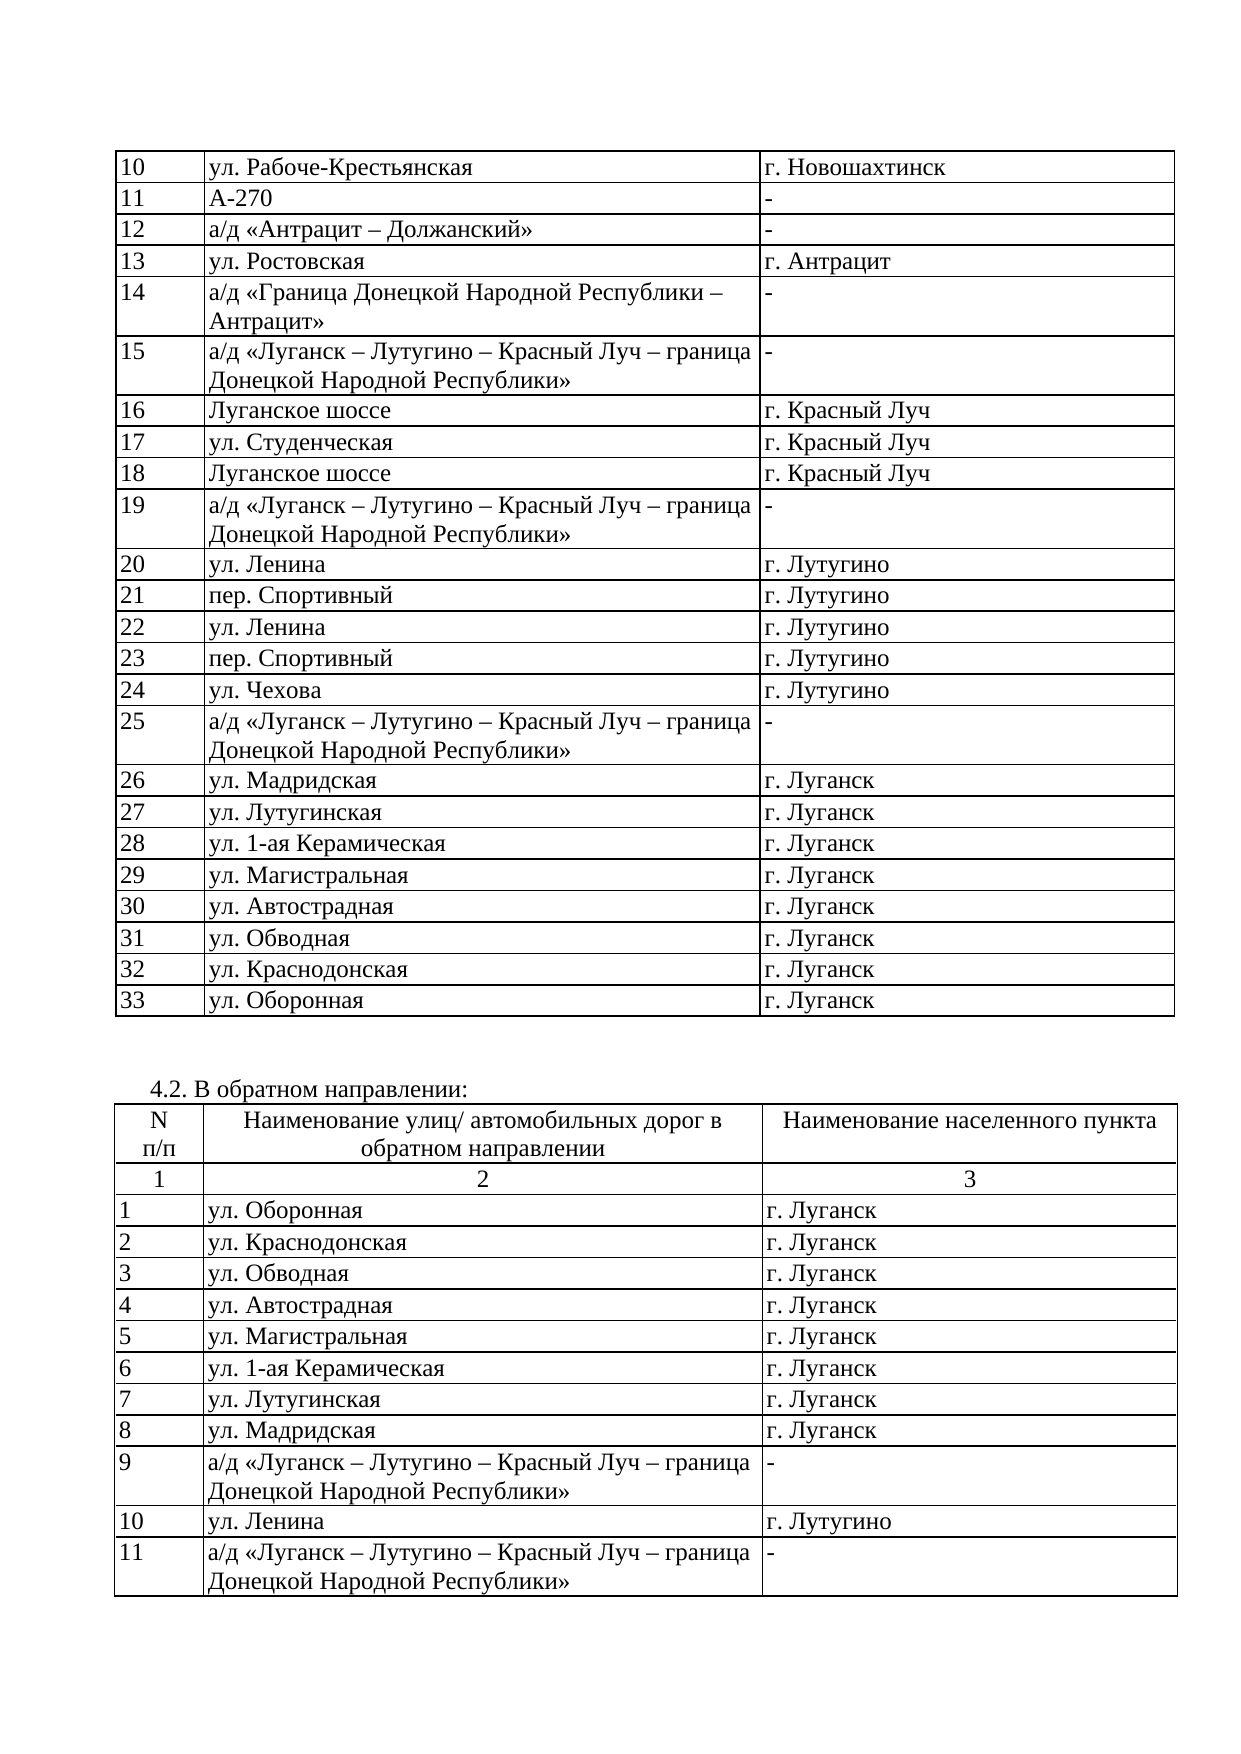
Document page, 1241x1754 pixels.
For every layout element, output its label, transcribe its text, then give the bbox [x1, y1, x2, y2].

table_cell ул. Мадридская [204, 1416, 762, 1445]
table_cell 14 [117, 277, 204, 335]
table_cell ул. Автострадная [205, 891, 759, 921]
table_cell 12 [117, 215, 204, 244]
table_cell 13 [117, 246, 204, 276]
table_cell 9 [115, 1446, 203, 1504]
table_cell 26 [117, 765, 204, 795]
table_cell г. Лутугино [761, 675, 1174, 705]
table_cell г. Луганск [761, 923, 1174, 952]
table_cell 1 [115, 1195, 203, 1225]
table_cell г. Луганск [763, 1194, 1177, 1225]
table_cell 27 [117, 797, 204, 827]
table_cell г. Лутугино [761, 612, 1174, 642]
table_cell - [763, 1445, 1177, 1504]
table_cell ул. Рабоче-Крестьянская [205, 152, 759, 181]
table_cell пер. Спортивный [205, 643, 759, 673]
table_cell 20 [117, 549, 204, 579]
table_cell г. Луганск [761, 891, 1174, 921]
table_header Наименование улиц/ автомобильных дорог в обратном направлении [204, 1105, 762, 1162]
table_cell ул. Краснодонская [204, 1227, 762, 1257]
table_cell ул. Лутугинская [204, 1384, 762, 1414]
table_cell пер. Спортивный [205, 581, 759, 610]
table_cell 19 [117, 490, 204, 547]
table_cell Луганское шоссе [205, 458, 759, 488]
table_cell 29 [117, 860, 204, 889]
table_cell - [761, 277, 1174, 335]
table_cell 21 [117, 581, 204, 610]
table_cell 6 [115, 1352, 203, 1382]
table_cell г. Лутугино [761, 581, 1174, 610]
table_cell ул. Магистральная [204, 1321, 762, 1351]
table_cell 2 [115, 1226, 203, 1257]
table_cell 11 [117, 183, 204, 213]
table_cell г. Луганск [761, 765, 1174, 795]
table_cell г. Лутугино [761, 549, 1174, 579]
table_cell 10 [115, 1506, 203, 1536]
table_cell а/д «Луганск – Лутугино – Красный Луч – граница Донецкой Народной Республики» [205, 706, 759, 764]
table_cell г. Красный Луч [761, 458, 1174, 488]
table_cell 7 [115, 1384, 203, 1414]
table_cell ул. Чехова [205, 675, 759, 705]
table_cell 31 [117, 923, 204, 952]
table_cell ул. 1-ая Керамическая [204, 1353, 762, 1382]
table_cell г. Луганск [761, 986, 1174, 1015]
table_cell - [763, 1536, 1177, 1595]
table_cell г. Лутугино [761, 643, 1174, 673]
table_cell 28 [117, 828, 204, 858]
table_cell г. Луганск [761, 860, 1174, 889]
table_cell а/д «Граница Донецкой Народной Республики – Антрацит» [205, 277, 759, 335]
table_cell - [761, 215, 1174, 244]
table_cell ул. Магистральная [205, 860, 759, 889]
table_cell г. Луганск [761, 954, 1174, 984]
table_cell 1 [115, 1163, 203, 1194]
table_cell г. Луганск [763, 1414, 1177, 1445]
table_cell 22 [117, 612, 204, 642]
table_cell г. Луганск [763, 1383, 1177, 1414]
table_cell ул. Оборонная [204, 1195, 762, 1225]
table_cell 18 [117, 458, 204, 488]
table_cell г. Красный Луч [761, 396, 1174, 425]
table_cell г. Луганск [763, 1225, 1177, 1257]
table_cell а/д «Луганск – Лутугино – Красный Луч – граница Донецкой Народной Республики» [205, 490, 759, 547]
table_cell - [761, 337, 1174, 394]
table_cell г. Луганск [763, 1257, 1177, 1288]
table_cell 8 [115, 1415, 203, 1445]
table_cell 10 [117, 152, 204, 181]
table_cell а/д «Луганск – Лутугино – Красный Луч – граница Донецкой Народной Республики» [205, 337, 759, 394]
table_cell - [761, 183, 1174, 213]
table_cell г. Луганск [763, 1320, 1177, 1351]
table_cell 3 [763, 1162, 1177, 1194]
table_cell г. Антрацит [761, 246, 1174, 276]
table_cell 11 [115, 1537, 203, 1595]
table_cell ул. Краснодонская [205, 954, 759, 984]
table_cell ул. Обводная [204, 1258, 762, 1288]
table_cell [204, 1447, 762, 1504]
table_cell 25 [117, 706, 204, 764]
table_cell г. Красный Луч [761, 427, 1174, 457]
table_cell 24 [117, 675, 204, 705]
table_cell 32 [117, 954, 204, 984]
table_cell ул. Ленина [205, 612, 759, 642]
table_cell ул. Ростовская [205, 246, 759, 276]
table_cell - [761, 706, 1174, 764]
table_cell ул. Лутугинская [205, 797, 759, 827]
table_cell ул. Ленина [204, 1506, 762, 1536]
table_cell 17 [117, 427, 204, 457]
table_header N п/п [115, 1105, 203, 1162]
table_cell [204, 1538, 762, 1595]
table_cell А-270 [205, 183, 759, 213]
table_cell Луганское шоссе [205, 396, 759, 425]
table_cell 4 [115, 1289, 203, 1319]
text 4.2. В обратном направлении: [150, 1074, 1090, 1103]
table_cell 15 [117, 337, 204, 394]
table_cell г. Новошахтинск [761, 152, 1174, 181]
table_cell 3 [115, 1258, 203, 1288]
table_cell г. Лутугино [763, 1505, 1177, 1536]
table_cell 33 [117, 986, 204, 1015]
table_cell 23 [117, 643, 204, 673]
table_cell ул. Студенческая [205, 427, 759, 457]
table_header Наименование населенного пункта [763, 1105, 1177, 1162]
table_cell 30 [117, 891, 204, 921]
table_cell ул. Оборонная [205, 986, 759, 1015]
table_cell г. Луганск [763, 1351, 1177, 1382]
table_cell - [761, 490, 1174, 547]
table_cell ул. 1-ая Керамическая [205, 828, 759, 858]
table_cell ул. Ленина [205, 549, 759, 579]
table_cell а/д «Антрацит – Должанский» [205, 215, 759, 244]
table_cell 5 [115, 1321, 203, 1351]
table_cell г. Луганск [763, 1288, 1177, 1319]
table_cell г. Луганск [761, 828, 1174, 858]
table_cell 16 [117, 396, 204, 425]
table_cell ул. Мадридская [205, 765, 759, 795]
table_cell ул. Обводная [205, 923, 759, 952]
table_cell г. Луганск [761, 797, 1174, 827]
table_cell 2 [204, 1164, 762, 1194]
table_cell ул. Автострадная [204, 1290, 762, 1319]
